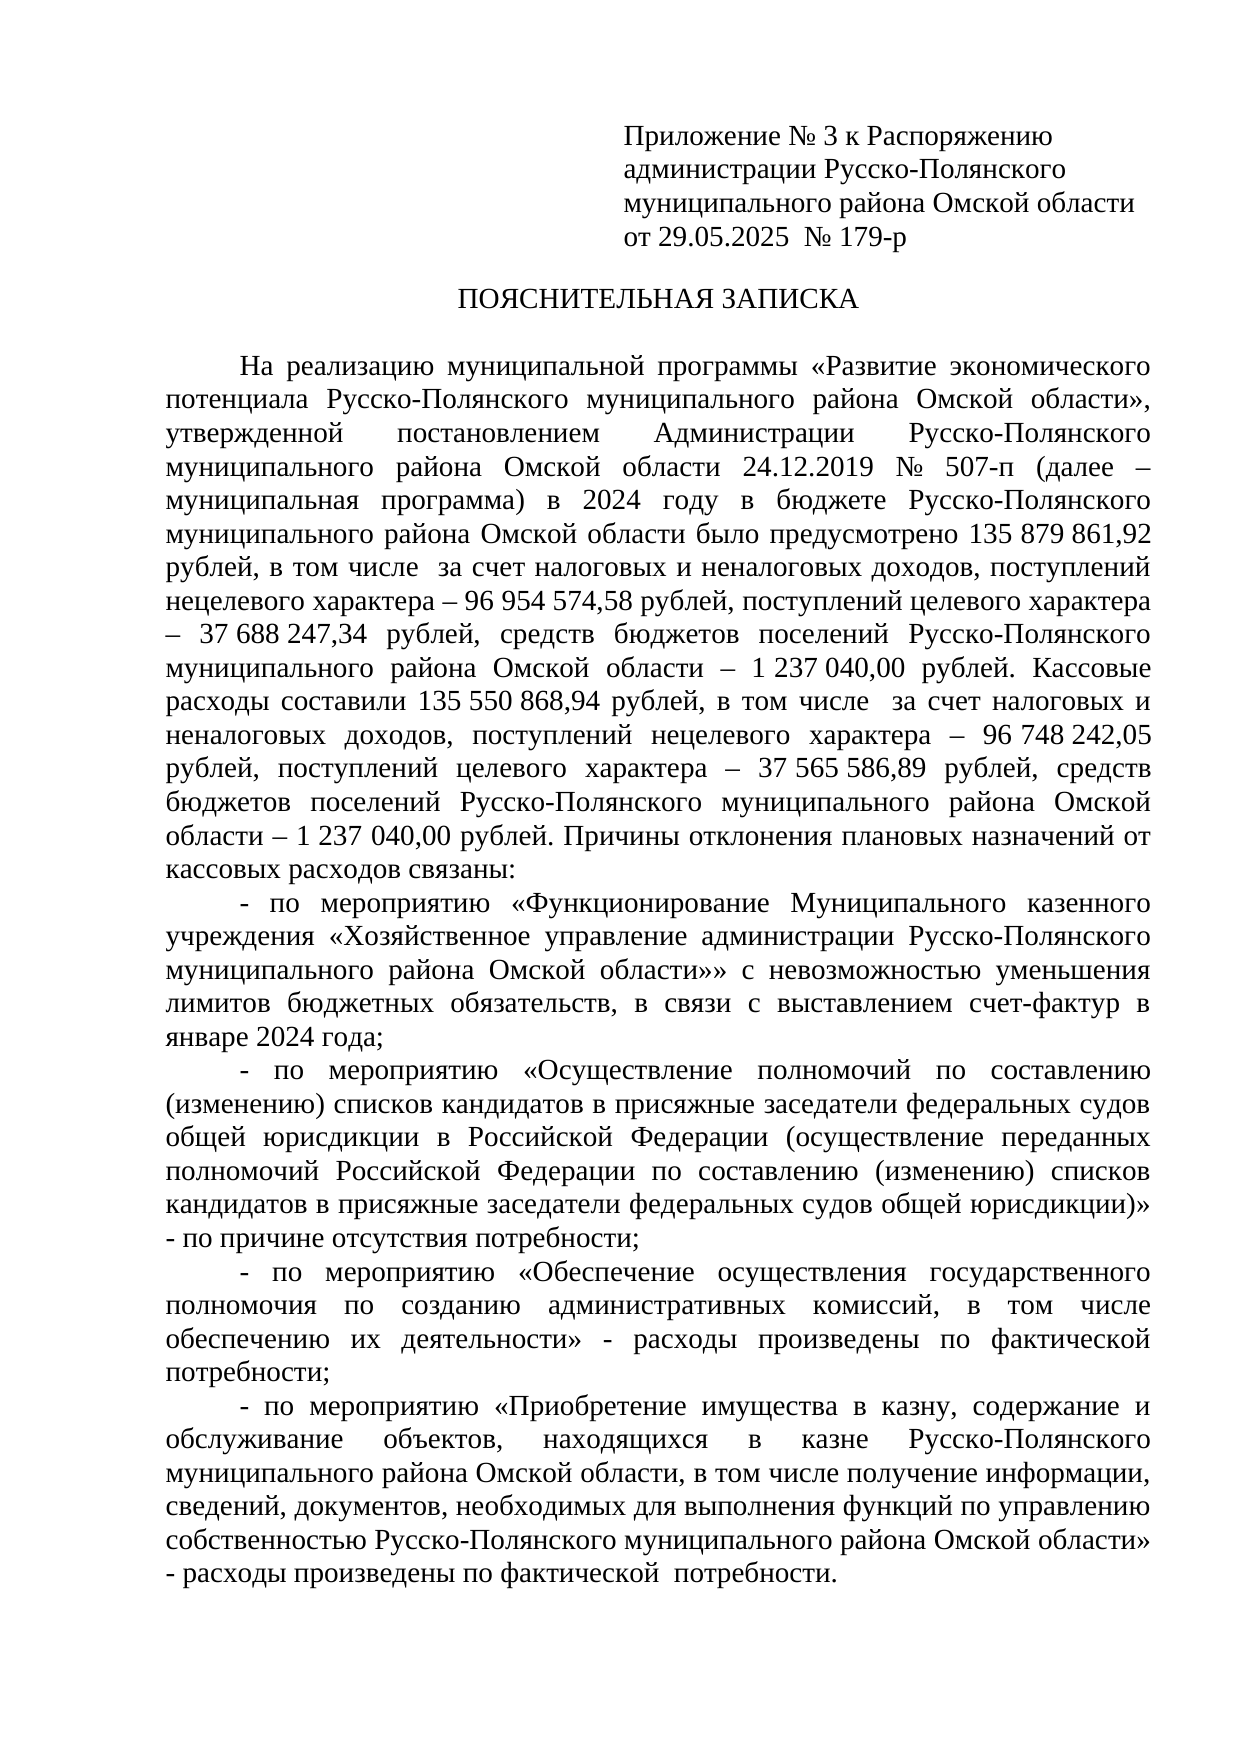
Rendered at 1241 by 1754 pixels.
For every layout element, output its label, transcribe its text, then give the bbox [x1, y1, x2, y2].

text На реализацию муниципальной программы «Развитие экономического потенциала Русско-Полянского муниципального района Омской области», утвержденной постановлением Администрации Русско-Полянского муниципального района Омской области 24.12.2019 № 507-п (далее – муниципальная программа) в 2024 году в бюджете Русско-Полянского муниципального района Омской области было предусмотрено 135 879 861,92 рублей, в том числе за счет налоговых и неналоговых доходов, поступлений нецелевого характера – 96 954 574,58 рублей, поступлений целевого характера – 37 688 247,34 рублей, средств бюджетов поселений Русско-Полянского муниципального района Омской области – 1 237 040,00 рублей. Кассовые расходы составили 135 550 868,94 рублей, в том числе за счет налоговых и неналоговых доходов, поступлений нецелевого характера – 96 748 242,05 рублей, поступлений целевого характера – 37 565 586,89 рублей, средств бюджетов поселений Русско-Полянского муниципального района Омской области – 1 237 040,00 рублей. Причины отклонения плановых назначений от кассовых расходов связаны: [165, 348, 1152, 885]
text - по мероприятию «Обеспечение осуществления государственного полномочия по созданию административных комиссий, в том числе обеспечению их деятельности» - расходы произведены по фактической потребности; [165, 1254, 1152, 1388]
text Приложение № 3 к Распоряжению администрации Русско-Полянского муниципального района Омской области [623, 118, 1152, 219]
text - по мероприятию «Осуществление полномочий по составлению (изменению) списков кандидатов в присяжные заседатели федеральных судов общей юрисдикции в Российской Федерации (осуществление переданных полномочий Российской Федерации по составлению (изменению) списков кандидатов в присяжные заседатели федеральных судов общей юрисдикции)» - по причине отсутствия потребности; [165, 1052, 1152, 1254]
text от 29.05.2025 № 179-р [623, 219, 1152, 252]
text - по мероприятию «Функционирование Муниципального казенного учреждения «Хозяйственное управление администрации Русско-Полянского муниципального района Омской области»» с невозможностью уменьшения лимитов бюджетных обязательств, в связи с выставлением счет-фактур в январе 2024 года; [165, 885, 1152, 1052]
text - по мероприятию «Приобретение имущества в казну, содержание и обслуживание объектов, находящихся в казне Русско-Полянского муниципального района Омской области, в том числе получение информации, сведений, документов, необходимых для выполнения функций по управлению собственностью Русско-Полянского муниципального района Омской области» - расходы произведены по фактической потребности. [165, 1388, 1152, 1589]
text ПОЯСНИТЕЛЬНАЯ ЗАПИСКА [165, 281, 1152, 314]
